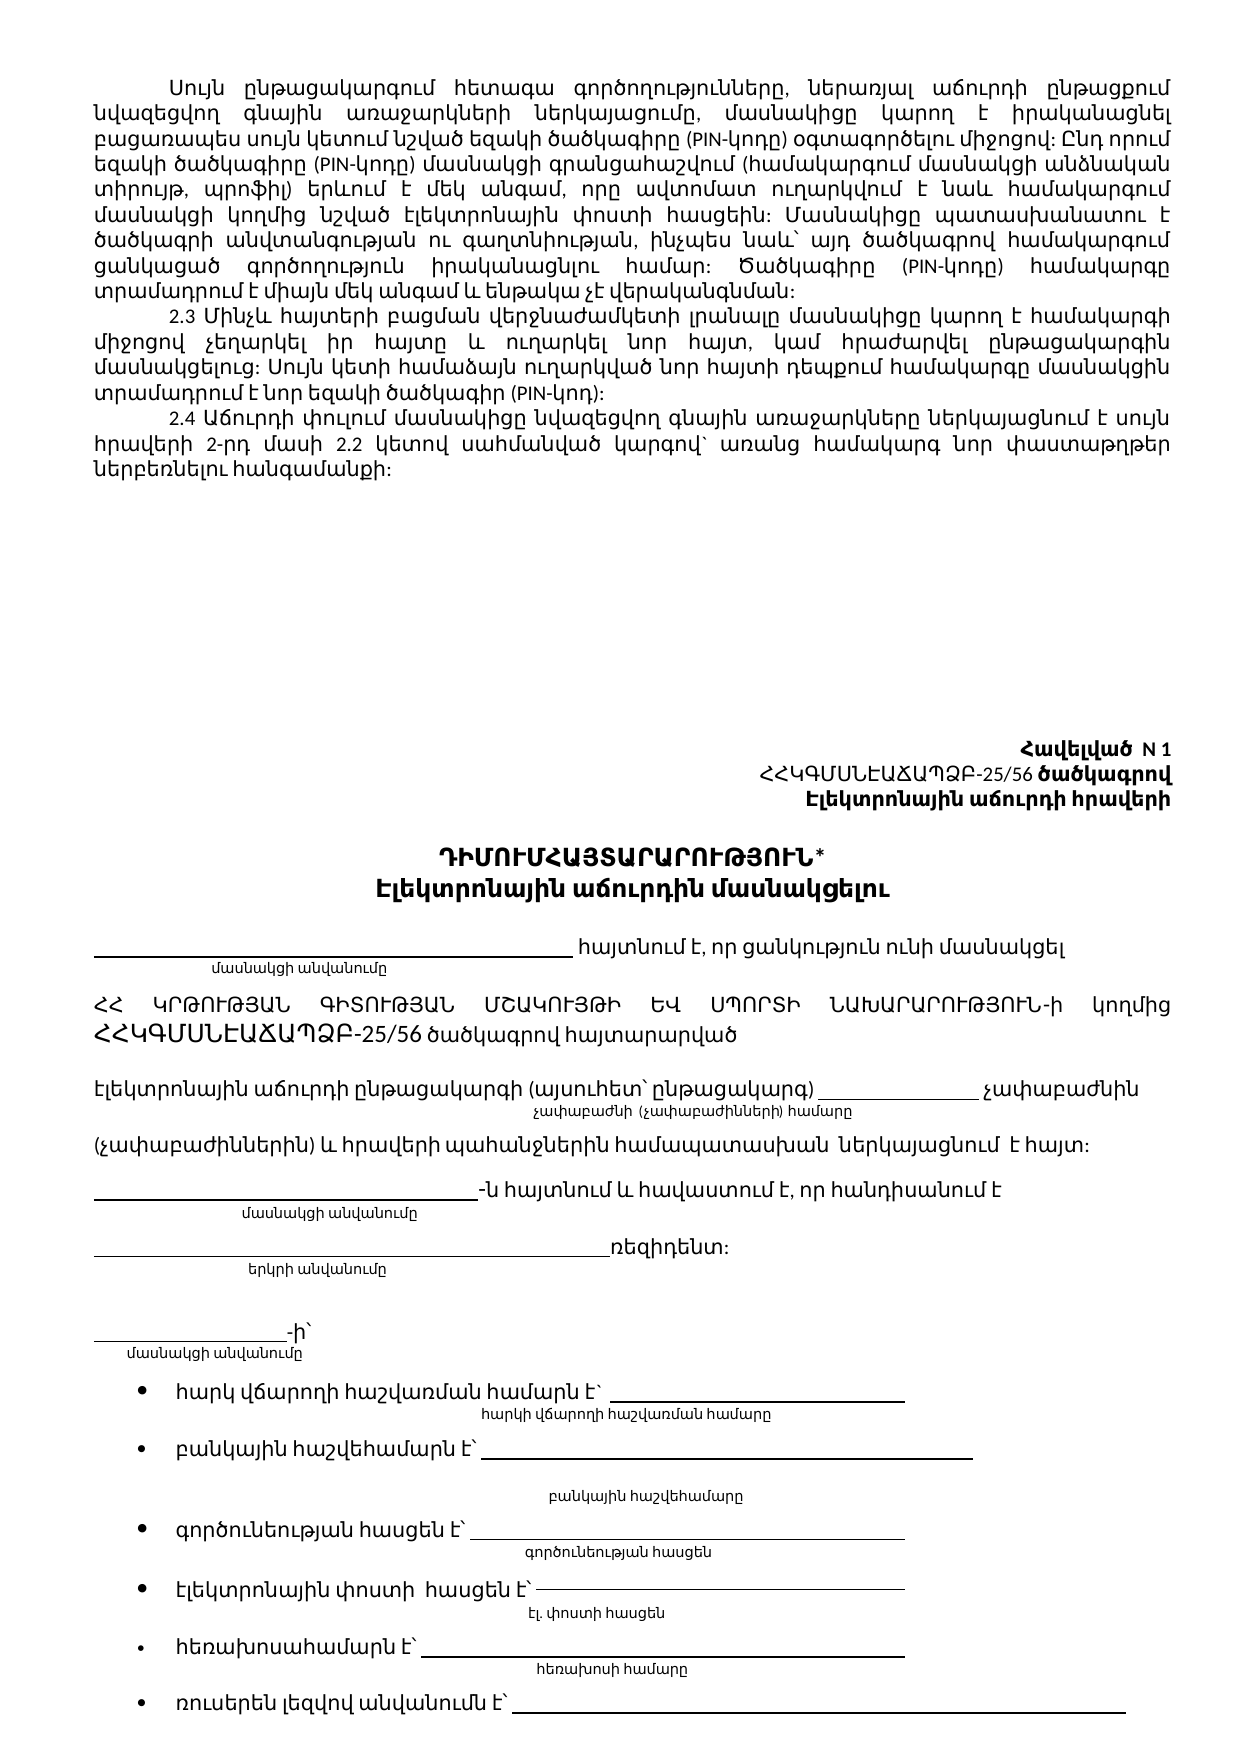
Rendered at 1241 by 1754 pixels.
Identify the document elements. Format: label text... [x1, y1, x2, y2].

text ՀՀ ԿՐԹՈՒԹՅԱՆ ԳԻՏՈՒԹՅԱՆ ՄՇԱԿՈՒՅԹԻ ԵՎ ՍՊՈՐՏԻ ՆԱԽԱՐԱՐՈՒԹՅՈՒՆ-ի կողմից ՀՀԿԳՄՍՆԷԱՃԱՊՁԲ-25/56 ծածկագրով հայտարարված [94, 990, 1171, 1049]
text -ի՝ [94, 1319, 1171, 1344]
text մասնակցի անվանումը [94, 1204, 1171, 1234]
list հեռախոսահամարն է՝ [138, 1634, 1171, 1660]
text -ն հայտնում և հավաստում է, որ հանդիսանում է [94, 1173, 1171, 1204]
text չափաբաժնի (չափաբաժինների) համարը [94, 1102, 1171, 1133]
text էլեկտրոնային աճուրդի ընթացակարգի (այսուհետ՝ ընթացակարգ) չափաբաժնին [94, 1077, 1171, 1102]
text 2.3 Մինչև հայտերի բացման վերջնաժամկետի լրանալը մասնակիցը կարող է համակարգի միջոցով չեղարկել իր հայտը և ուղարկել նոր հայտ, կամ հրաժարվել ընթացակարգին մասնակցելուց: Սույն կետի համաձայն ուղարկված նոր հայտի դեպքում համակարգը մասնակցին տրամադրում է նոր եզակի ծածկագիր (PIN-կոդ): [94, 304, 1171, 405]
list հարկ վճարողի հաշվառման համարն է` [138, 1375, 1171, 1406]
text ԴԻՄՈՒՄՀԱՅՏԱՐԱՐՈՒԹՅՈՒՆ* [94, 843, 1171, 873]
text մասնակցի անվանումը [94, 959, 1171, 990]
text էլ. փոստի հասցեն [94, 1604, 1171, 1634]
text ՀՀԿԳՄՍՆԷԱՃԱՊՁԲ-25/56 ծածկագրով [94, 761, 1171, 787]
text Էլեկտրոնային աճուրդի հրավերի [94, 787, 1171, 812]
text բանկային հաշվեհամարը [94, 1487, 1171, 1517]
text մասնակցի անվանումը [94, 1344, 1171, 1375]
subtitle Էլեկտրոնային աճուրդին մասնակցելու [94, 873, 1171, 904]
list էլեկտրոնային փոստի հասցեն է՝ [138, 1573, 1171, 1604]
list գործունեության հասցեն է՝ [138, 1517, 1171, 1543]
list ռուսերեն լեզվով անվանումն է՝ [138, 1691, 1171, 1716]
text հարկի վճարողի հաշվառման համարը [94, 1406, 1171, 1436]
text (չափաբաժիններին) և հրավերի պահանջներին համապատասխան ներկայացնում է հայտ: [94, 1133, 1171, 1158]
text գործունեության հասցեն [94, 1543, 1171, 1573]
text երկրի անվանումը [94, 1260, 1171, 1290]
text հայտնում է, որ ցանկություն ունի մասնակցել [94, 934, 1171, 959]
text Հավելված N 1 [94, 736, 1171, 761]
list բանկային հաշվեհամարն է՝ [138, 1436, 1171, 1487]
text ռեզիդենտ: [94, 1234, 1171, 1260]
text 2.4 Աճուրդի փուլում մասնակիցը նվազեցվող գնային առաջարկները ներկայացնում է սույն հրավերի 2-րդ մասի 2.2 կետով սահմանված կարգով` առանց համակարգ նոր փաստաթղթեր ներբեռնելու հանգամանքի: [94, 405, 1171, 482]
text Սույն ընթացակարգում հետագա գործողությունները, ներառյալ աճուրդի ընթացքում նվազեցվող գնային առաջարկների ներկայացումը, մասնակիցը կարող է իրականացնել բացառապես սույն կետում նշված եզակի ծածկագիրը (PIN-կոդը) օգտագործելու միջոցով: Ընդ որում եզակի ծածկագիրը (PIN-կոդը) մասնակցի գրանցահաշվում (համակարգում մասնակցի անձնական տիրույթ, պրոֆիլ) երևում է մեկ անգամ, որը ավտոմատ ուղարկվում է նաև համակարգում մասնակցի կողմից նշված էլեկտրոնային փոստի հասցեին: Մասնակիցը պատասխանատու է ծածկագրի անվտանգության ու գաղտնիության, ինչպես նաև՝ այդ ծածկագրով համակարգում ցանկացած գործողություն իրականացնլու համար: Ծածկագիրը (PIN-կոդը) համակարգը տրամադրում է միայն մեկ անգամ և ենթակա չէ վերականգնման: [94, 75, 1171, 304]
text հեռախոսի համարը [462, 1660, 1171, 1691]
